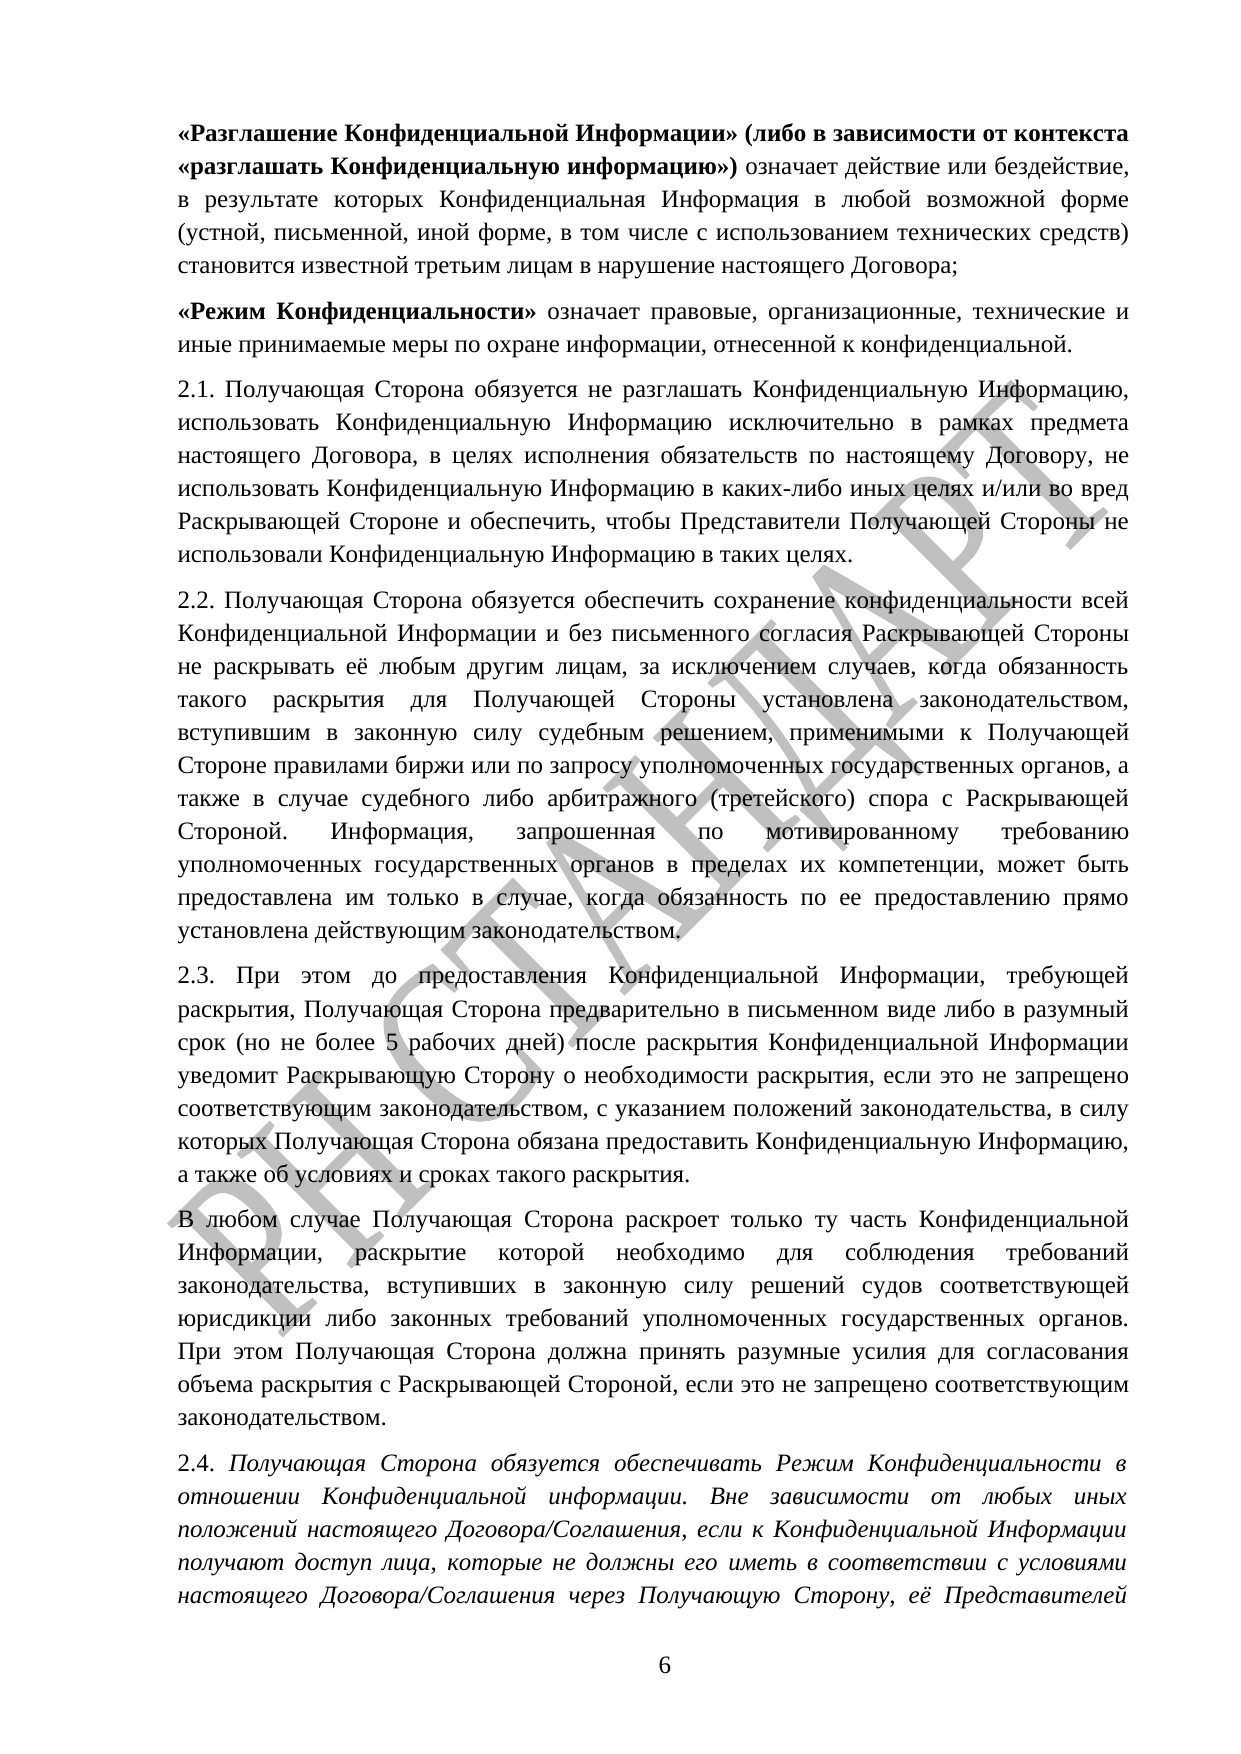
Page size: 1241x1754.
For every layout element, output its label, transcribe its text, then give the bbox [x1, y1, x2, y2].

text 2.2. Получающая Сторона обязуется обеспечить сохранение конфиденциальности всей Конфиденциальной Информации и без письменного согласия Раскрывающей Стороны не раскрывать её любым другим лицам, за исключением случаев, когда обязанность такого раскрытия для Получающей Стороны установлена законодательством, вступившим в законную силу судебным решением, применимыми к Получающей Стороне правилами биржи или по запросу уполномоченных государственных органов, а также в случае судебного либо арбитражного (третейского) спора с Раскрывающей Стороной. Информация, запрошенная по мотивированному требованию уполномоченных государственных органов в пределах их компетенции, может быть предоставлена им только в случае, когда обязанность по ее предоставлению прямо установлена действующим законодательством. [177, 585, 1130, 944]
text 2.1. Получающая Сторона обязуется не разглашать Конфиденциальную Информацию, использовать Конфиденциальную Информацию исключительно в рамках предмета настоящего Договора, в целях исполнения обязательств по настоящему Договору, не использовать Конфиденциальную Информацию в каких-либо иных целях и/или во вред Раскрывающей Стороне и обеспечить, чтобы Представители Получающей Стороны не использовали Конфиденциальную Информацию в таких целях. [177, 374, 1130, 568]
text В любом случае Получающая Сторона раскроет только ту часть Конфиденциальной Информации, раскрытие которой необходимо для соблюдения требований законодательства, вступивших в законную силу решений судов соответствующей юрисдикции либо законных требований уполномоченных государственных органов. При этом Получающая Сторона должна принять разумные усилия для согласования объема раскрытия с Раскрывающей Стороной, если это не запрещено соответствующим законодательством. [177, 1204, 1130, 1431]
text «Режим Конфиденциальности» означает правовые, организационные, технические и иные принимаемые меры по охране информации, отнесенной к конфиденциальной. [177, 296, 1130, 357]
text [177, 1448, 1130, 1609]
text 2.3. При этом до предоставления Конфиденциальной Информации, требующей раскрытия, Получающая Сторона предварительно в письменном виде либо в разумный срок (но не более 5 рабочих дней) после раскрытия Конфиденциальной Информации уведомит Раскрывающую Сторону о необходимости раскрытия, если это не запрещено соответствующим законодательством, с указанием положений законодательства, в силу которых Получающая Сторона обязана предоставить Конфиденциальную Информацию, а также об условиях и сроках такого раскрытия. [177, 961, 1130, 1187]
text «Разглашение Конфиденциальной Информации» (либо в зависимости от контекста «разглашать Конфиденциальную информацию») означает действие или бездействие, в результате которых Конфиденциальная Информация в любой возможной форме (устной, письменной, иной форме, в том числе с использованием технических средств) становится известной третьим лицам в нарушение настоящего Договора; [177, 118, 1130, 279]
